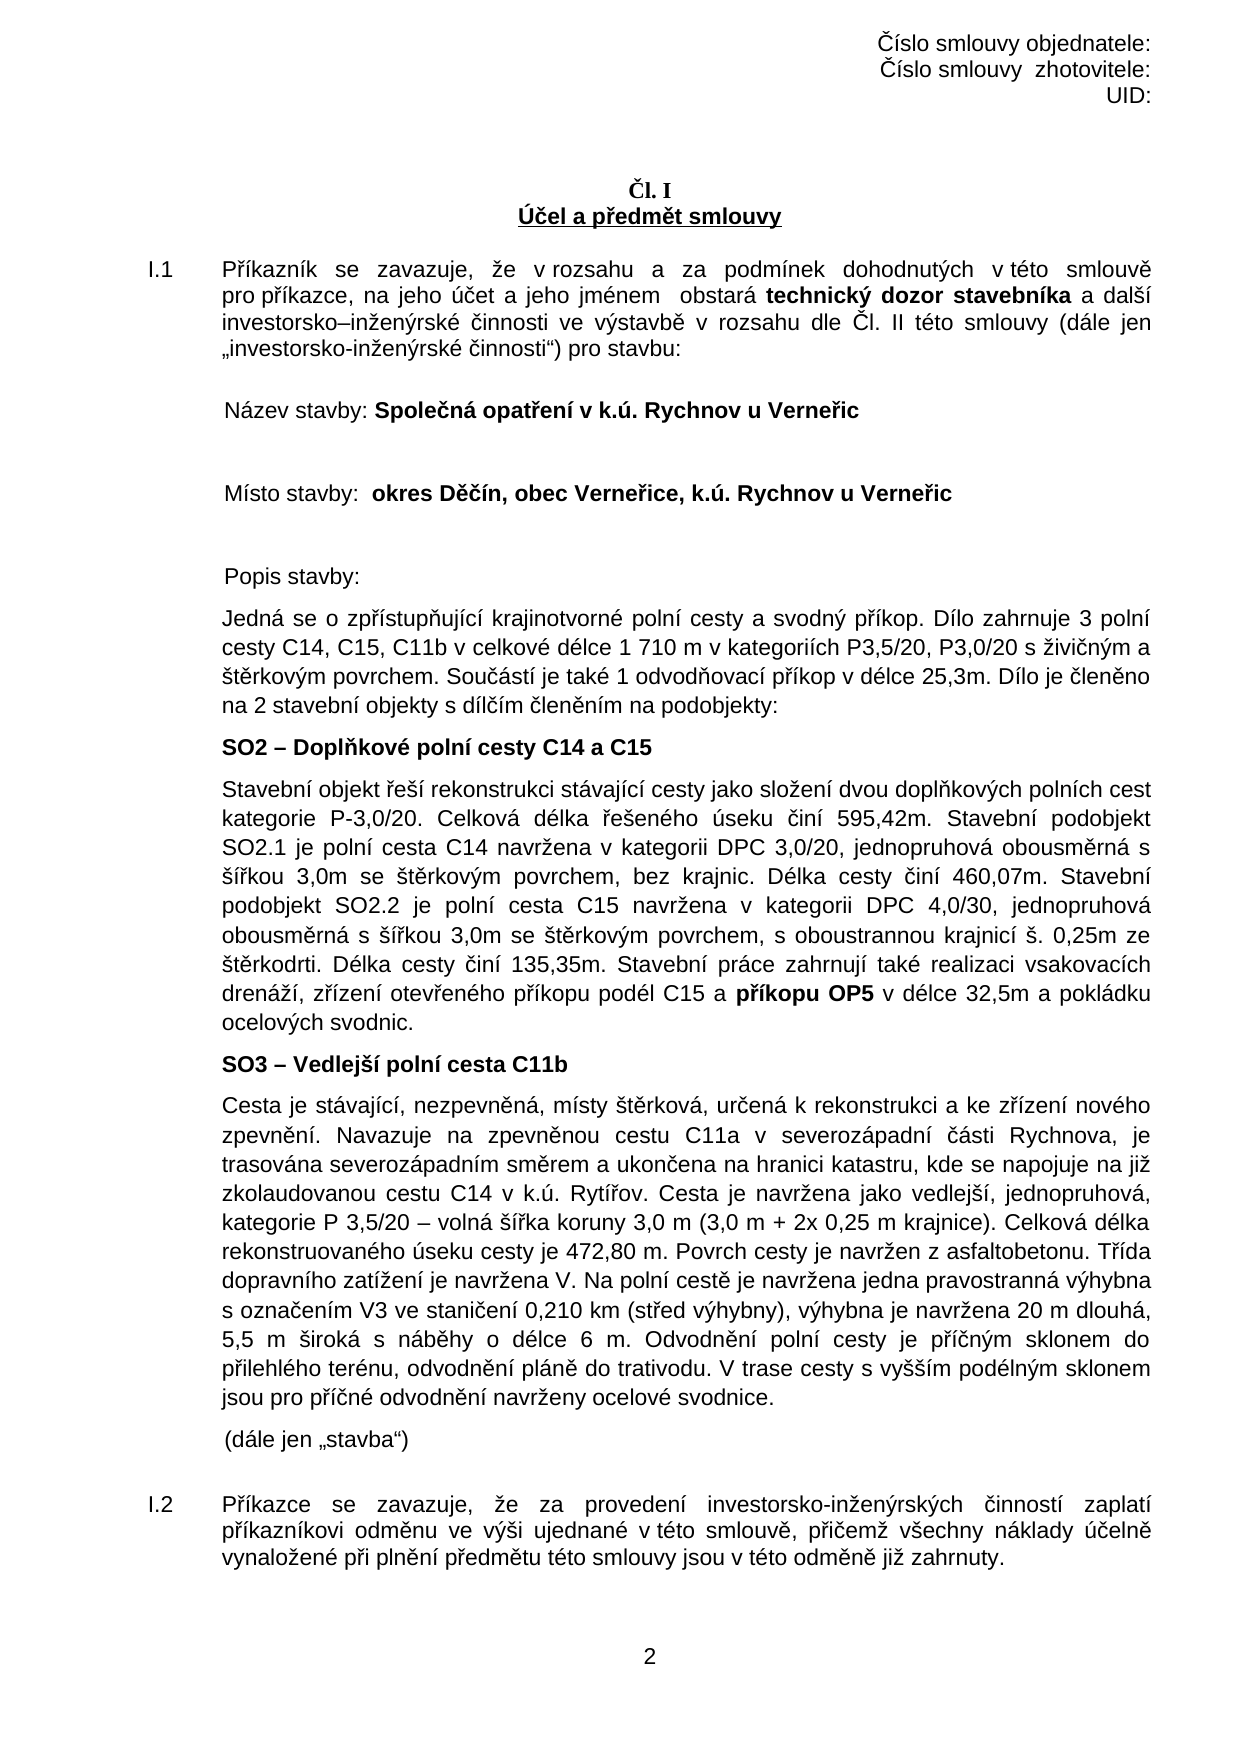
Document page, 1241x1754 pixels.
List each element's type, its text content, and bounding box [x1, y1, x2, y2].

text Místo stavby: okres Děčín, obec Verneřice, k.ú. Rychnov u Verneřic [192, 477, 1152, 506]
list Příkazník se zavazuje, že v rozsahu a za podmínek dohodnutých v této smlouvě pro příkazce, na jeho účet a jeho jménem obstará technický dozor stavebníka a další investorsko–inženýrské činnosti ve výstavbě v rozsahu dle Čl. II této smlouvy (dále jen „investorsko-inženýrské činnosti“) pro stavbu: [148, 256, 1152, 361]
text SO2 – Doplňkové polní cesty C14 a C15 [222, 731, 1152, 760]
text Stavební objekt řeší rekonstrukci stávající cesty jako složení dvou doplňkových polních cest kategorie P-3,0/20. Celková délka řešeného úseku činí 595,42m. Stavební podobjekt SO2.1 je polní cesta C14 navržena v kategorii DPC 3,0/20, jednopruhová obousměrná s šířkou 3,0m se štěrkovým povrchem, bez krajnic. Délka cesty činí 460,07m. Stavební podobjekt SO2.2 je polní cesta C15 navržena v kategorii DPC 4,0/30, jednopruhová obousměrná s šířkou 3,0m se štěrkovým povrchem, s oboustrannou krajnicí š. 0,25m ze štěrkodrti. Délka cesty činí 135,35m. Stavební práce zahrnují také realizaci vsakovacích drenáží, zřízení otevřeného příkopu podél C15 a příkopu OP5 v délce 32,5m a pokládku ocelových svodnic. [222, 773, 1152, 1035]
text Popis stavby: [192, 560, 1152, 589]
text (dále jen „stavba“) [148, 1423, 1152, 1452]
text Název stavby: Společná opatření v k.ú. Rychnov u Verneřic [192, 394, 1152, 423]
list Příkazce se zavazuje, že za provedení investorsko-inženýrských činností zaplatí příkazníkovi odměnu ve výši ujednané v této smlouvě, přičemž všechny náklady účelně vynaložené při plnění předmětu této smlouvy jsou v této odměně již zahrnuty. [148, 1491, 1152, 1570]
text Čl. I Účel a předmět smlouvy [148, 177, 1152, 229]
text Cesta je stávající, nezpevněná, místy štěrková, určená k rekonstrukci a ke zřízení nového zpevnění. Navazuje na zpevněnou cestu C11a v severozápadní části Rychnova, je trasována severozápadním směrem a ukončena na hranici katastru, kde se napojuje na již zkolaudovanou cestu C14 v k.ú. Rytířov. Cesta je navržena jako vedlejší, jednopruhová, kategorie P 3,5/20 – volná šířka koruny 3,0 m (3,0 m + 2x 0,25 m krajnice). Celková délka rekonstruovaného úseku cesty je 472,80 m. Povrch cesty je navržen z asfaltobetonu. Třída dopravního zatížení je navržena V. Na polní cestě je navržena jedna pravostranná výhybna s označením V3 ve staničení 0,210 km (střed výhybny), výhybna je navržena 20 m dlouhá, 5,5 m široká s náběhy o délce 6 m. Odvodnění polní cesty je příčným sklonem do přilehlého terénu, odvodnění pláně do trativodu. V trase cesty s vyšším podélným sklonem jsou pro příčné odvodnění navrženy ocelové svodnice. [222, 1089, 1152, 1410]
text Jedná se o zpřístupňující krajinotvorné polní cesty a svodný příkop. Dílo zahrnuje 3 polní cesty C14, C15, C11b v celkové délce 1 710 m v kategoriích P3,5/20, P3,0/20 s živičným a štěrkovým povrchem. Součástí je také 1 odvodňovací příkop v délce 25,3m. Dílo je členěno na 2 stavební objekty s dílčím členěním na podobjekty: [222, 602, 1152, 719]
text SO3 – Vedlejší polní cesta C11b [222, 1048, 1152, 1077]
